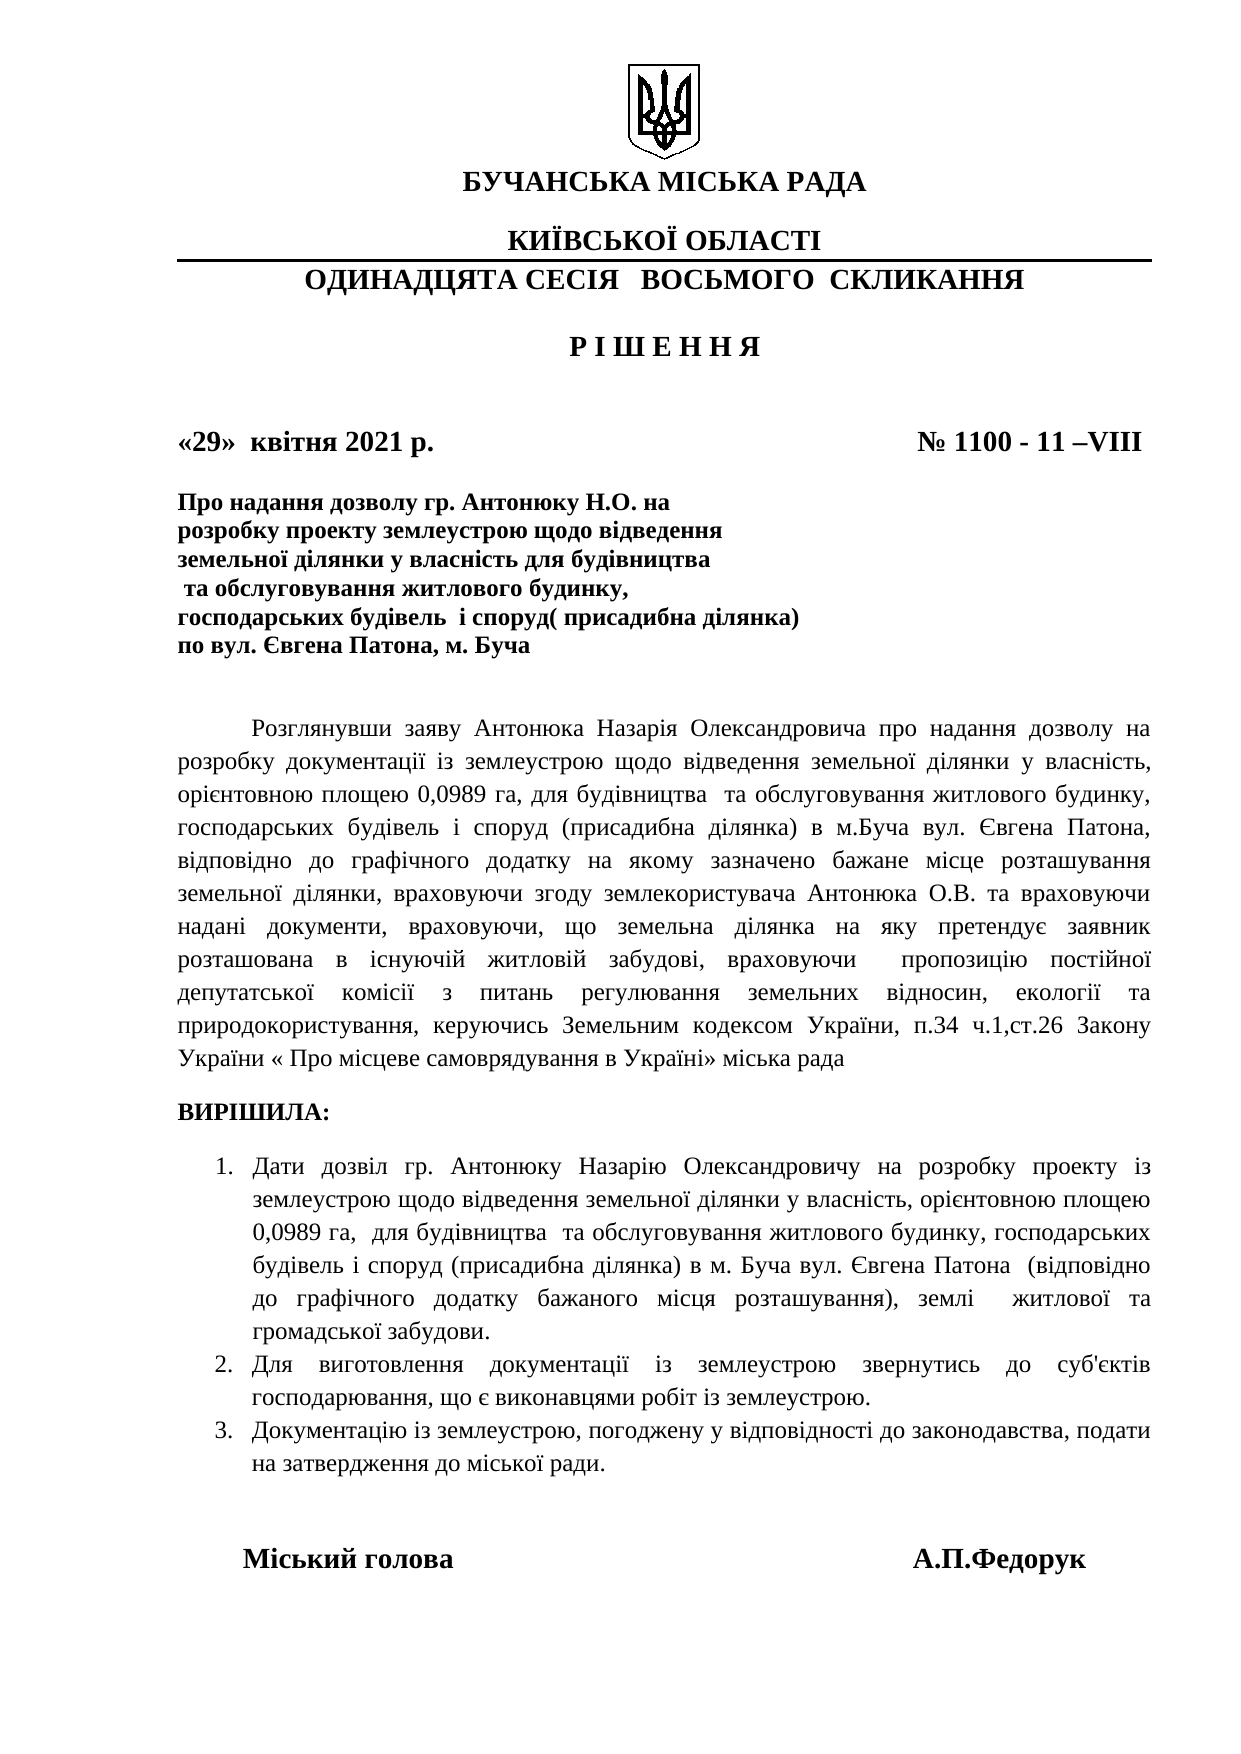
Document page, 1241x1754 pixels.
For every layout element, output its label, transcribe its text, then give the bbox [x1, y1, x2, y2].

text Р І Ш Е Н Н Я [177, 329, 1152, 362]
text та обслуговування житлового будинку, [177, 573, 1152, 602]
text земельної ділянки у власність для будівництва [177, 544, 1152, 573]
list Дати дозвіл гр. Антонюку Назарію Олександровичу на розробку проекту із землеустрою щодо відведення земельної ділянки у власність, орієнтовною площею 0,0989 га, для будівництва та обслуговування житлового будинку, господарських будівель і споруд (присадибна ділянка) в м. Буча вул. Євгена Патона (відповідно до графічного додатку бажаного місця розташування), землі житлової та громадської забудови. [215, 1151, 1152, 1345]
text ВИРІШИЛА: [177, 1097, 1152, 1126]
text по вул. Євгена Патона, м. Буча [177, 630, 1152, 659]
text Про надання дозволу гр. Антонюку Н.О. на [177, 487, 1152, 515]
text БУЧАНСЬКА МІСЬКА РАДА [177, 164, 1152, 197]
text господарських будівель і споруд( присадибна ділянка) [177, 602, 1152, 630]
text КИЇВСЬКОЇ ОБЛАСТІ [177, 223, 1152, 259]
text Розглянувши заяву Антонюка Назарія Олександровича про надання дозволу на розробку документації із землеустрою щодо відведення земельної ділянки у власність, орієнтовною площею 0,0989 га, для будівництва та обслуговування житлового будинку, господарських будівель і споруд (присадибна ділянка) в м.Буча вул. Євгена Патона, відповідно до графічного додатку на якому зазначено бажане місце розташування земельної ділянки, враховуючи згоду землекористувача Антонюка О.В. та враховуючи надані документи, враховуючи, що земельна ділянка на яку претендує заявник розташована в існуючій житловій забудові, враховуючи пропозицію постійної депутатської комісії з питань регулювання земельних відносин, екології та природокористування, керуючись Земельним кодексом України, п.34 ч.1,ст.26 Закону України « Про місцеве самоврядування в Україні» міська рада [177, 713, 1152, 1072]
text Міський голова А.П.Федорук [177, 1541, 1152, 1574]
list Документацію із землеустрою, погоджену у відповідності до законодавства, подати на затвердження до міської ради. [214, 1415, 1152, 1477]
text ОДИНАДЦЯТА СЕСІЯ ВОСЬМОГО СКЛИКАННЯ [177, 262, 1152, 295]
text «29» квітня 2021 р. № 1100 - 11 –VІІІ [177, 424, 1152, 458]
text розробку проекту землеустрою щодо відведення [177, 515, 1152, 544]
list Для виготовлення документації із землеустрою звернутись до суб'єктів господарювання, що є виконавцями робіт із землеустрою. [214, 1349, 1152, 1411]
